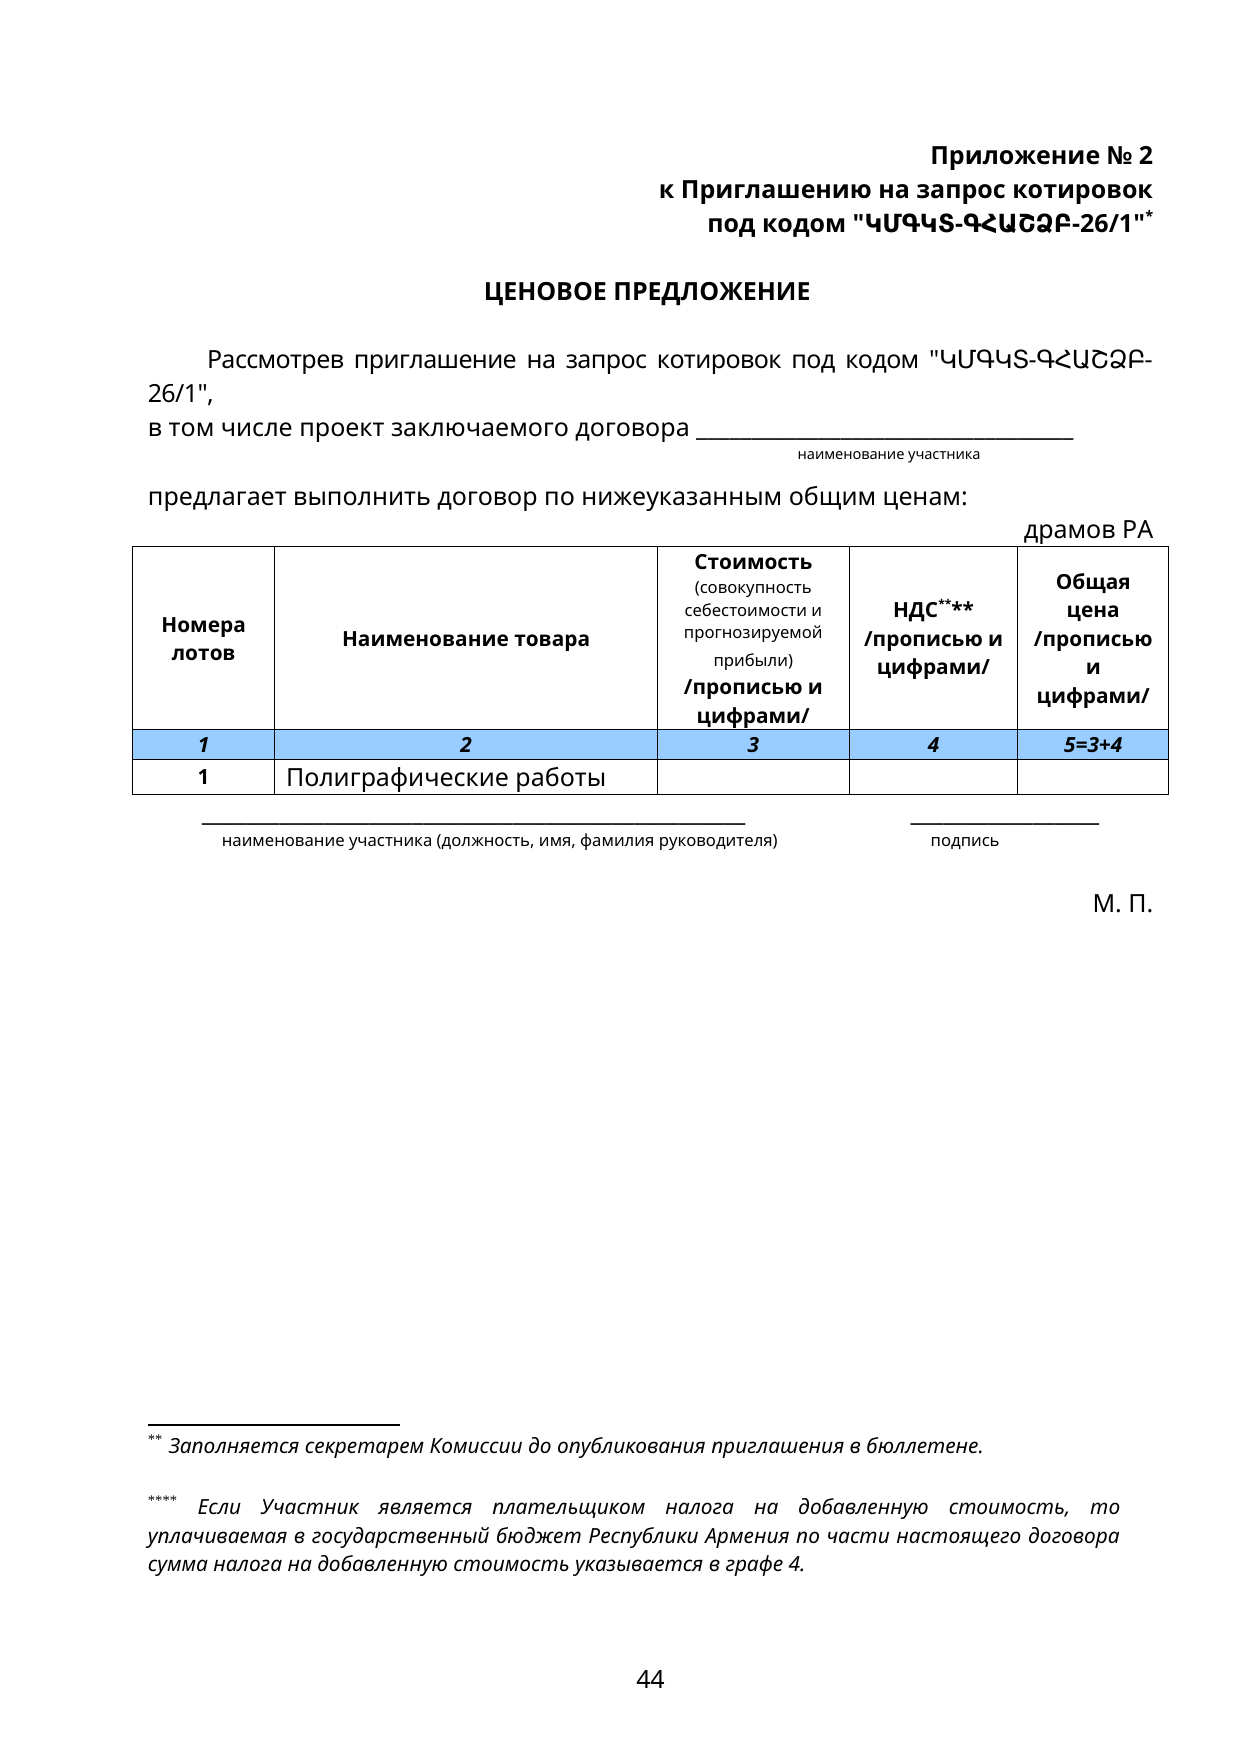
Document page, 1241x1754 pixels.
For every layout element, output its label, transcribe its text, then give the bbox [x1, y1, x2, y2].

table_cell [1018, 760, 1168, 794]
text наименование участника [797, 444, 1153, 478]
text Приложение № 2 [148, 137, 1153, 172]
table_header Наименование товара [275, 547, 657, 729]
table_cell [658, 760, 849, 794]
table_cell Полиграфические работы [275, 760, 657, 794]
table_cell 2 [275, 730, 657, 759]
text Рассмотрев приглашение на запрос котировок под кодом "ԿՄԳԿՏ-ԳՀԱՇՁԲ-26/1", [148, 342, 1153, 410]
text драмов РА [148, 512, 1153, 546]
text к Приглашению на запрос котировок под кодом "ԿՄԳԿՏ-ԳՀԱՇՁԲ-26/1"* [148, 172, 1153, 240]
table_header Общая цена /прописью и цифрами/ [1018, 547, 1168, 729]
text _________________________________________________ _________________ [148, 795, 1153, 829]
text в том числе проект заключаемого договора __________________________________ [148, 410, 1153, 444]
text предлагает выполнить договор по нижеуказанным общим ценам: [148, 478, 1153, 512]
text наименование участника (должность, имя, фамилия руководителя) подпись [222, 829, 1153, 852]
table_header НДС** /прописью и цифрами/ [850, 547, 1017, 729]
table_cell 3 [658, 730, 849, 759]
table_cell [850, 760, 1017, 794]
table_cell 1 [133, 730, 274, 759]
table_cell 5=3+4 [1018, 730, 1168, 759]
table_header Стоимость (совокупность себестоимости и прогнозируемой прибыли) /прописью и цифрами/ [658, 547, 849, 729]
text М. П. [148, 886, 1153, 920]
table_cell 4 [850, 730, 1017, 759]
text ЦЕНОВОЕ ПРЕДЛОЖЕНИЕ [141, 274, 1153, 308]
table_header Номера лотов [133, 547, 274, 729]
table_cell 1 [133, 760, 274, 794]
